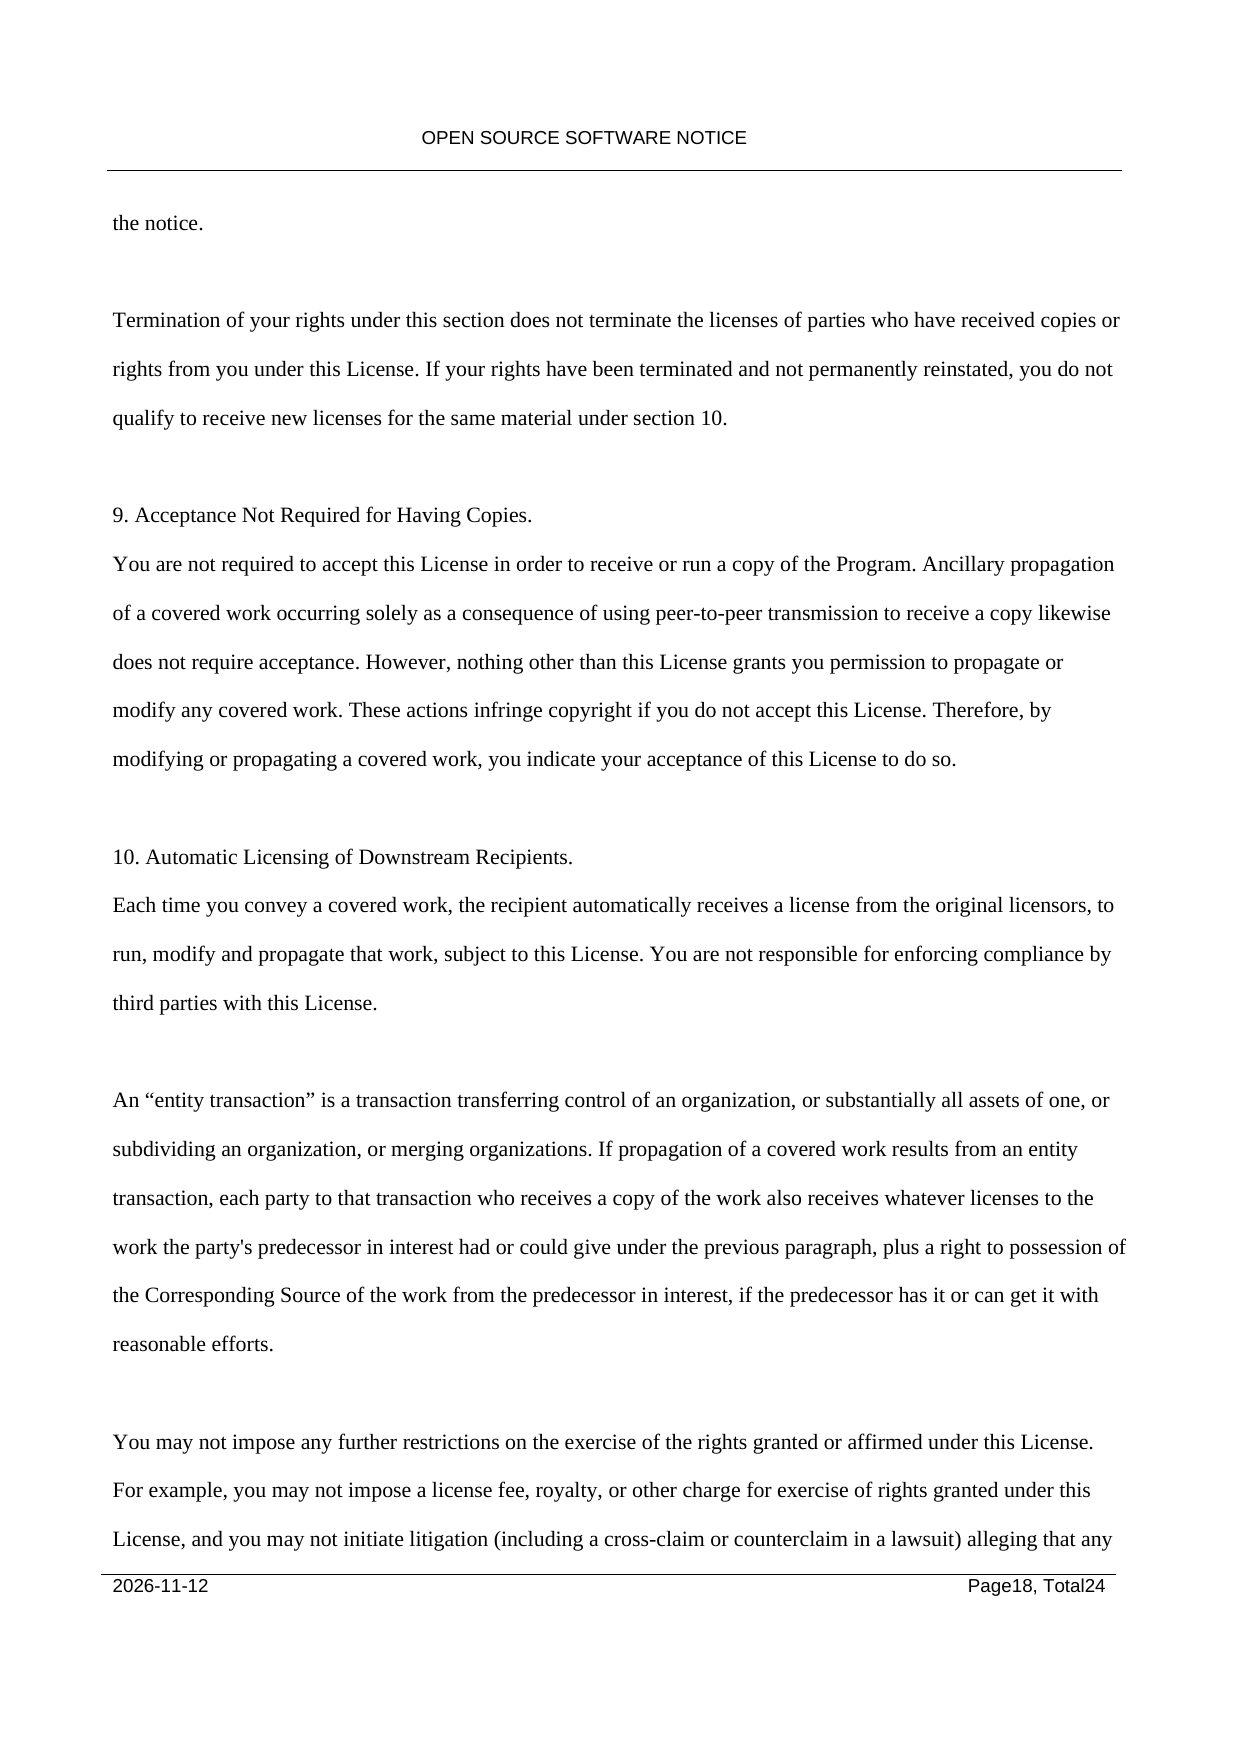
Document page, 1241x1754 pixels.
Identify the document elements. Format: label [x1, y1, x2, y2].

text [112, 206, 1128, 1555]
